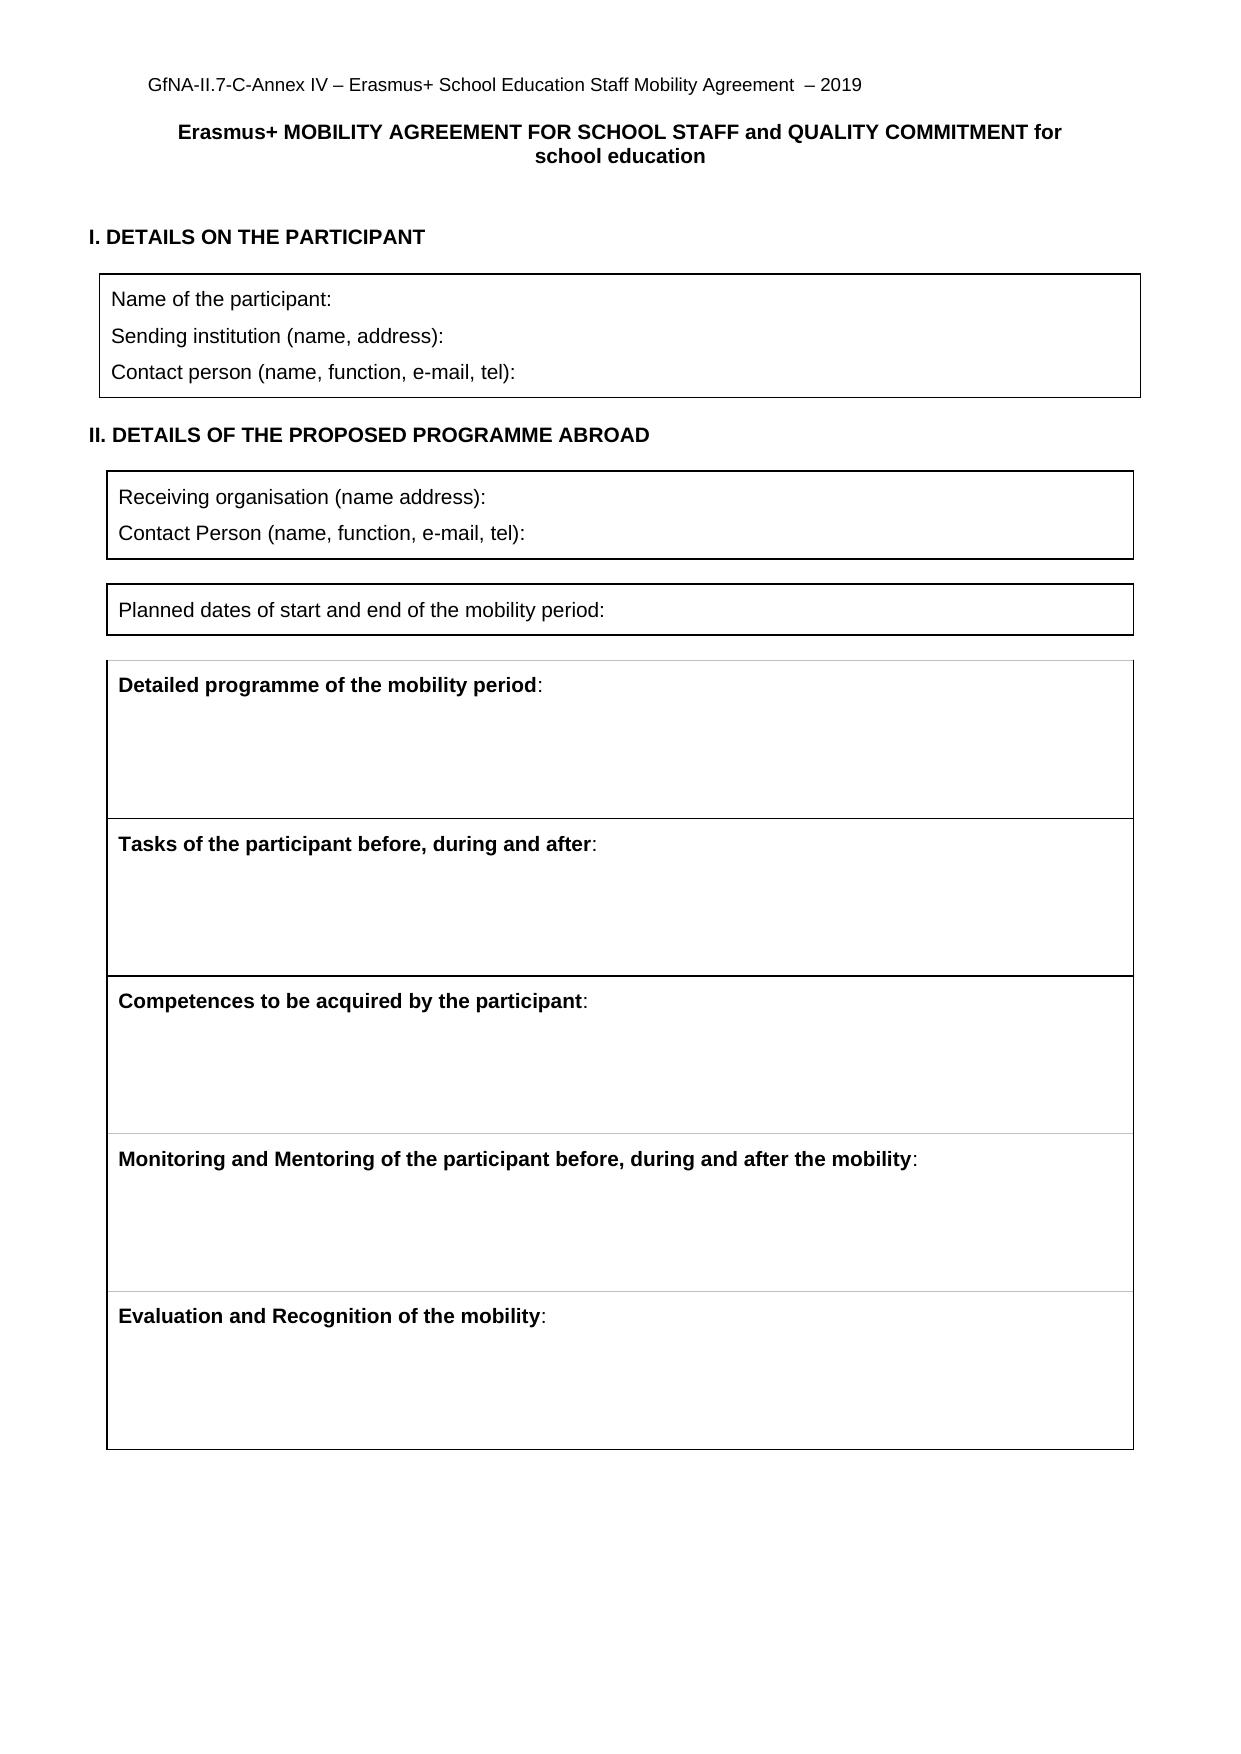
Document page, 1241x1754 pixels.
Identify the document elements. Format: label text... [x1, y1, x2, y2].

table_header Name of the participant: Sending institution (name, address): Contact person (name, function, e-mail, tel): [100, 275, 1140, 397]
table_header Planned dates of start and end of the mobility period: [108, 585, 1133, 634]
text Erasmus+ MOBILITY AGREEMENT FOR SCHOOL STAFF and QUALITY COMMITMENT for school education [148, 119, 1092, 167]
table_cell Monitoring and Mentoring of the participant before, during and after the mobility: [108, 1134, 1133, 1291]
table_cell Tasks of the participant before, during and after: [108, 819, 1133, 975]
text II. DETAILS OF THE PROPOSED PROGRAMME ABROAD [89, 422, 1092, 446]
table_header Receiving organisation (name address): Contact Person (name, function, e-mail, tel): [108, 472, 1133, 558]
table_cell Evaluation and Recognition of the mobility: [108, 1292, 1133, 1449]
text I. DETAILS ON THE PARTICIPANT [89, 225, 1092, 249]
table_header Detailed programme of the mobility period: [108, 661, 1133, 817]
table_cell Competences to be acquired by the participant: [108, 977, 1133, 1133]
